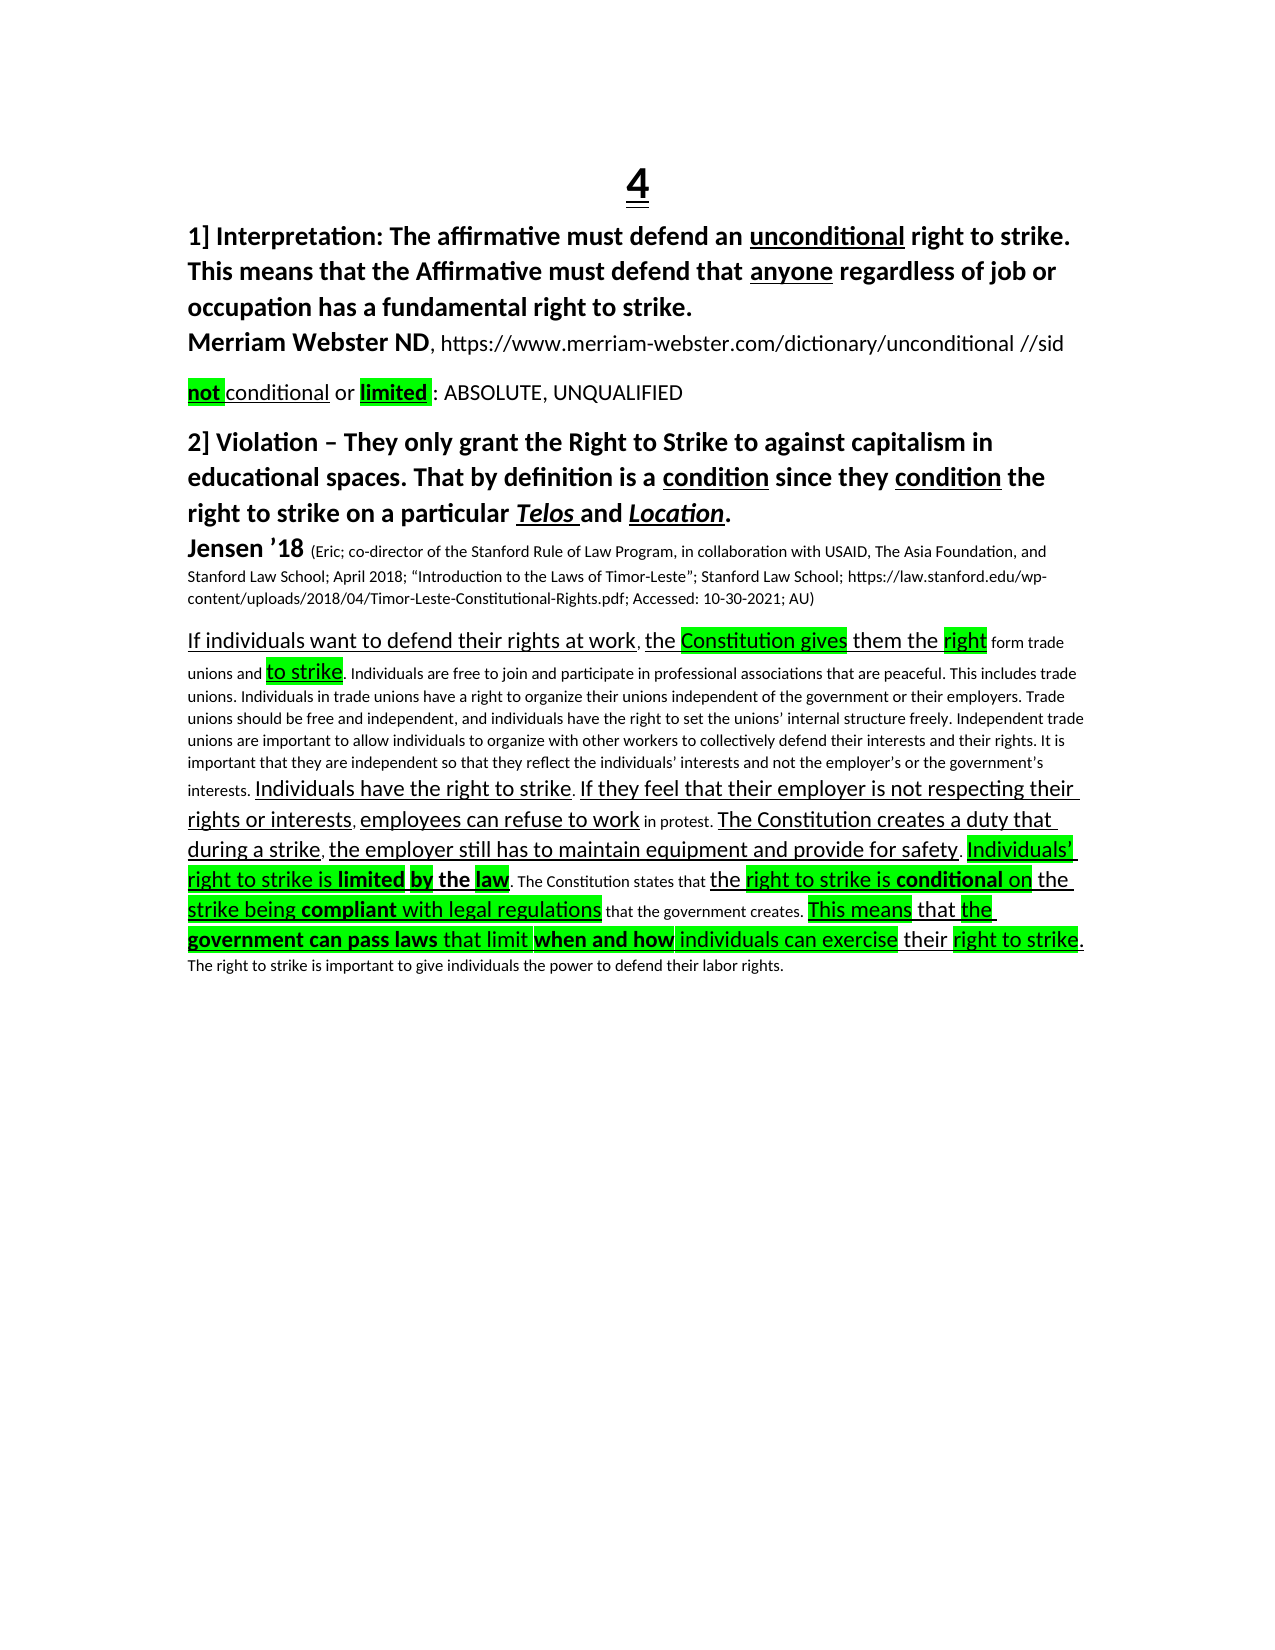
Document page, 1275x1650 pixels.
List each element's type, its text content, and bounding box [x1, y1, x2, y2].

text not conditional or limited : ABSOLUTE, UNQUALIFIED [225, 378, 360, 406]
subtitle 2] Violation – They only grant the Right to Strike to against capitalism in educational spaces. That by definition is a condition since they condition the right to strike on a particular Telos and Location. [187, 425, 1087, 529]
text not conditional or limited : ABSOLUTE, UNQUALIFIED [432, 378, 1087, 406]
text Jensen ’18 (Eric; co-director of the Stanford Rule of Law Program, in collaboration with USAID, The Asia Foundation, and Stanford Law School; April 2018; “Introduction to the Laws of Timor-Leste”; Stanford Law School; https://law.stanford.edu/wp-content/uploads/2018/04/Timor-Leste-Constitutional-Rights.pdf; Accessed: 10-30-2021; AU) [187, 532, 1087, 608]
subtitle 4 [187, 154, 1087, 210]
text Merriam Webster ND, https://www.merriam-webster.com/dictionary/unconditional //sid [187, 326, 1087, 358]
subtitle 1] Interpretation: The affirmative must defend an unconditional right to strike. This means that the Affirmative must defend that anyone regardless of job or occupation has a fundamental right to strike. [187, 219, 1087, 323]
text If individuals want to defend their rights at work, the Constitution gives them the right form trade unions and to strike. Individuals are free to join and participate in professional associations that are peaceful. This includes trade unions. Individuals in trade unions have a right to organize their unions independent of the government or their employers. Trade unions should be free and independent, and individuals have the right to set the unions’ internal structure freely. Independent trade unions are important to allow individuals to organize with other workers to collectively defend their interests and their rights. It is important that they are independent so that they reflect the individuals’ interests and not the employer’s or the government’s interests. Individuals have the right to strike. If they feel that their employer is not respecting their rights or interests, employees can refuse to work in protest. The Constitution creates a duty that during a strike, the employer still has to maintain equipment and provide for safety. Individuals’ right to strike is limited by the law. The Constitution states that the right to strike is conditional on the strike being compliant with legal regulations that the government creates. This means that the government can pass laws that limit when and how individuals can exercise their right to strike. The right to strike is important to give individuals the power to defend their labor rights. [187, 627, 1087, 975]
